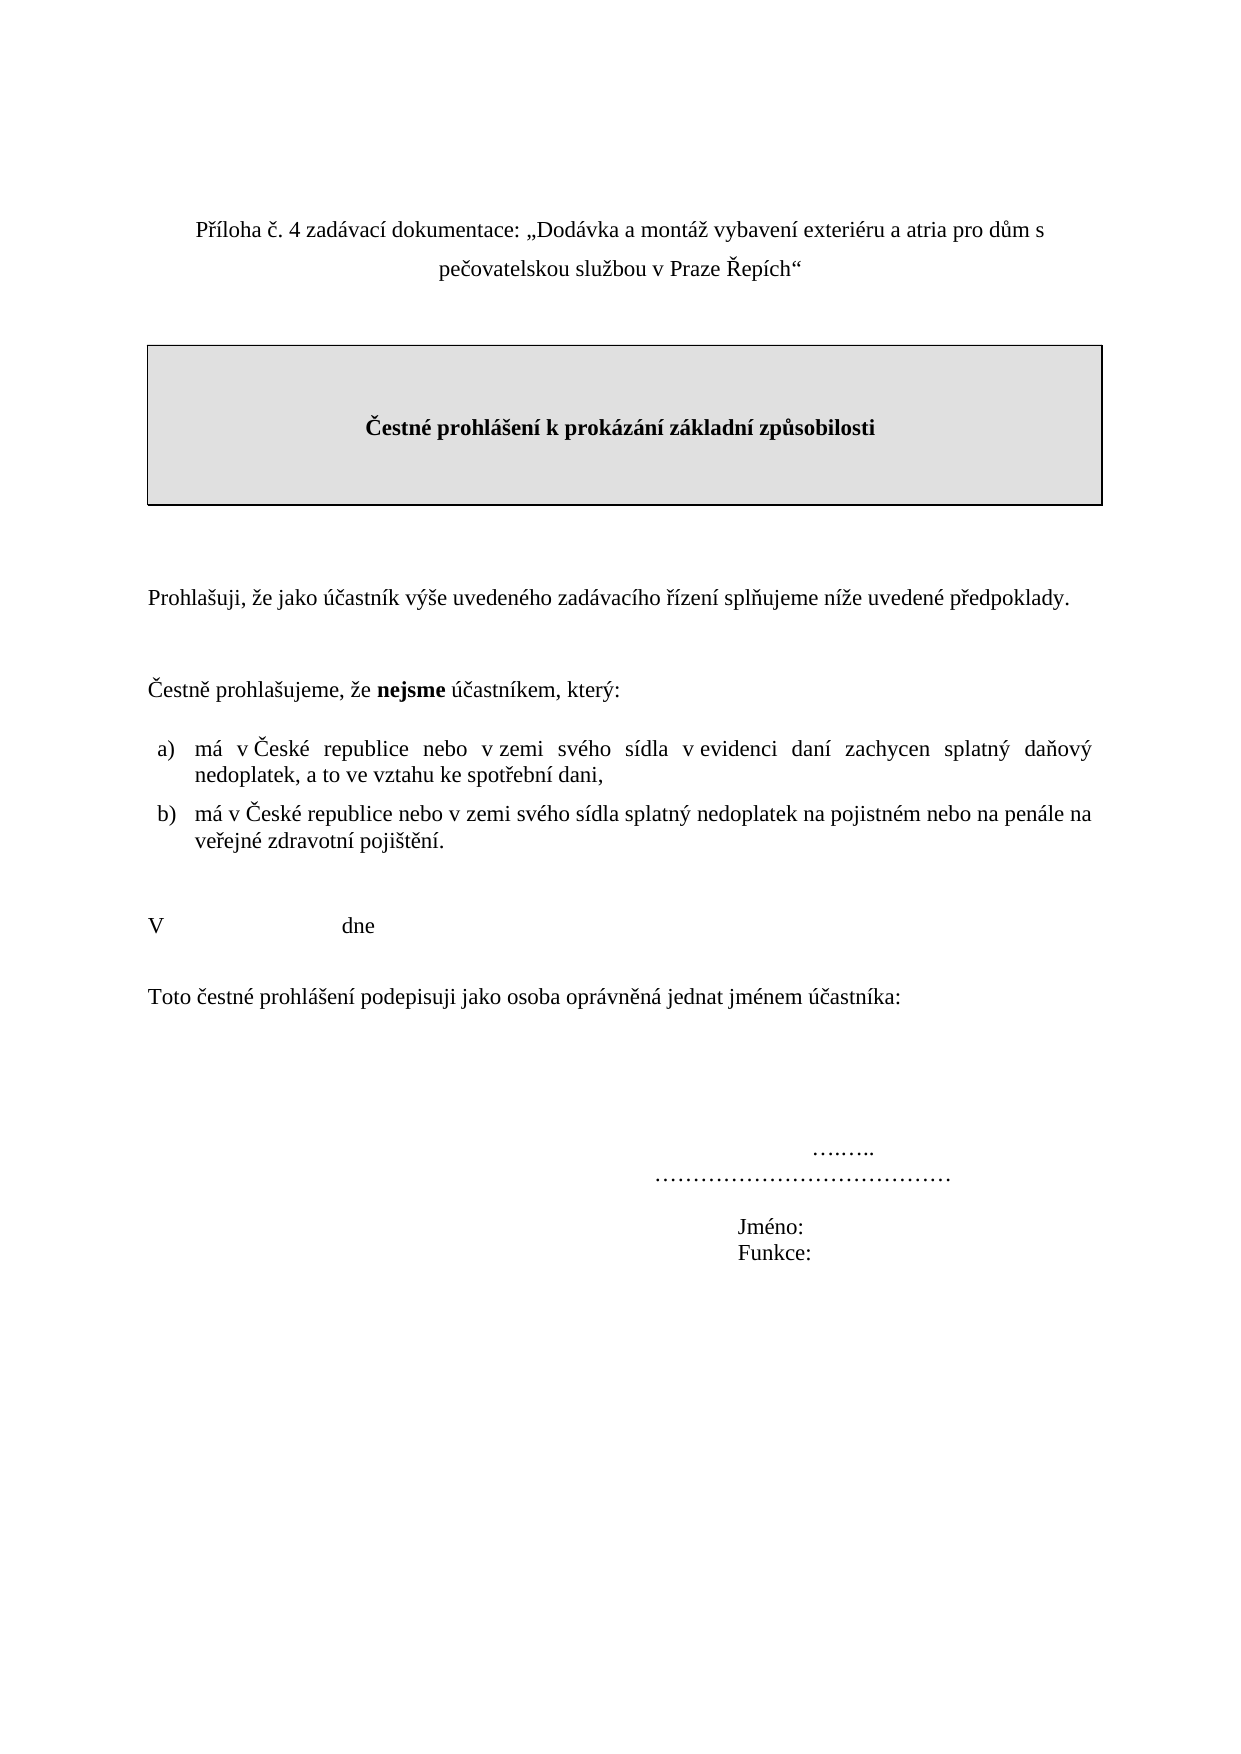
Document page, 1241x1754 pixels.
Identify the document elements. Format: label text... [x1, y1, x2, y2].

text Prohlašuji, že jako účastník výše uvedeného zadávacího řízení splňujeme níže uvedené předpoklady. [148, 584, 1093, 610]
list má v České republice nebo v zemi svého sídla splatný nedoplatek na pojistném nebo na penále na veřejné zdravotní pojištění. [157, 800, 1093, 853]
subtitle Čestné prohlášení k prokázání základní způsobilosti [148, 411, 1101, 440]
text Jméno: [654, 1213, 1093, 1239]
text Příloha č. 4 zadávací dokumentace: „Dodávka a montáž vybavení exteriéru a atria pro dům s pečovatelskou službou v Praze Řepích“ [148, 216, 1093, 281]
text Čestně prohlašujeme, že nejsme účastníkem, který: [148, 676, 1093, 702]
text V dne [148, 912, 1093, 938]
list má v České republice nebo v zemi svého sídla v evidenci daní zachycen splatný daňový nedoplatek, a to ve vztahu ke spotřební dani, [157, 735, 1093, 788]
text ….…..………………………………… [654, 1134, 1093, 1187]
text Toto čestné prohlášení podepisuji jako osoba oprávněná jednat jménem účastníka: [148, 983, 1093, 1010]
text Funkce: [654, 1239, 1093, 1292]
